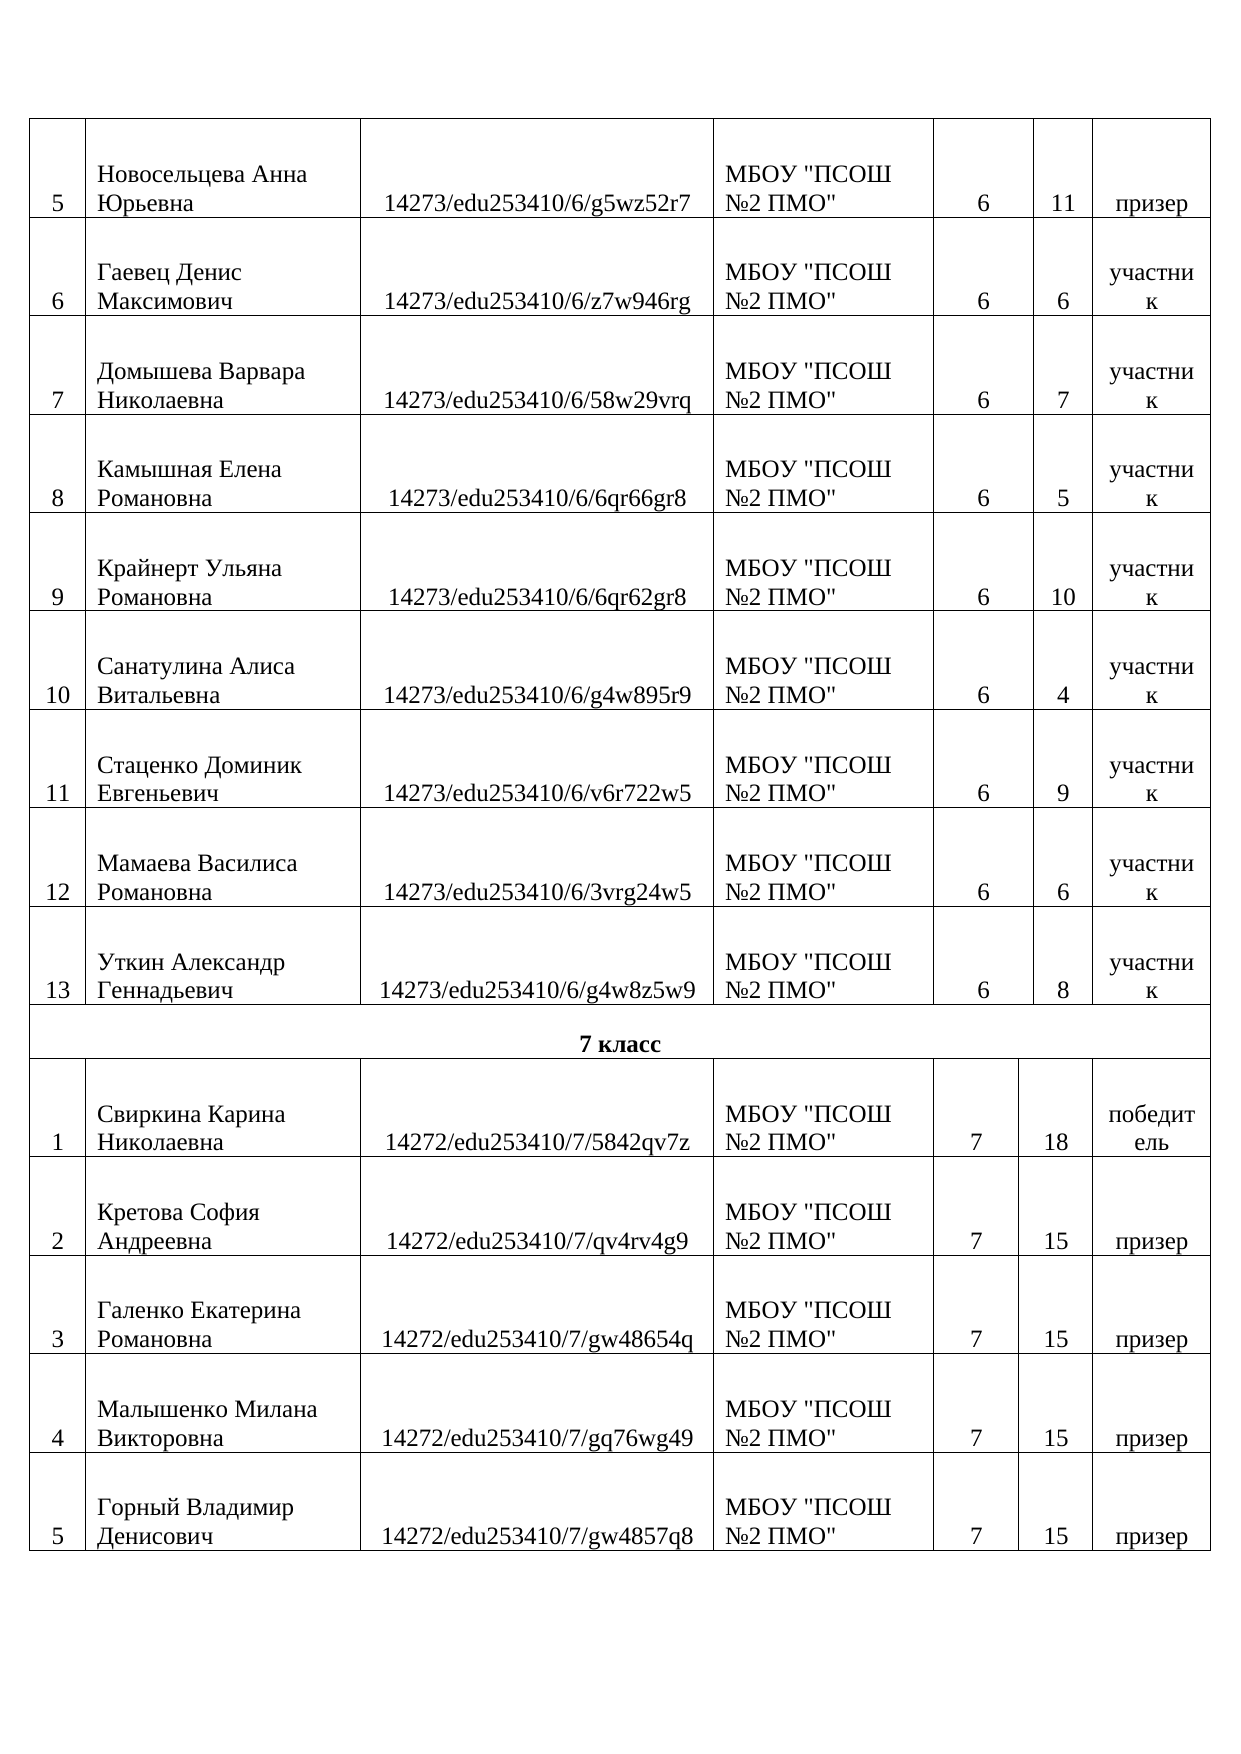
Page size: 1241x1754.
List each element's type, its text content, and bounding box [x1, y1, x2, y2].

table_cell 11 [30, 710, 85, 807]
table_cell 9 [30, 513, 85, 610]
table_cell 7 [934, 1453, 1018, 1550]
table_cell 10 [30, 611, 85, 709]
table_cell участник [1093, 316, 1210, 413]
table_cell участник [1093, 611, 1210, 709]
table_cell 13 [30, 907, 85, 1004]
table_cell Мамаева Василиса Романовна [86, 808, 360, 906]
table_cell МБОУ "ПСОШ №2 ПМО" [714, 907, 933, 1004]
table_cell 4 [1034, 611, 1092, 709]
table_cell МБОУ "ПСОШ №2 ПМО" [714, 1256, 933, 1353]
table_cell 6 [934, 415, 1033, 512]
table_cell Новосельцева Анна Юрьевна [86, 119, 360, 217]
table_cell участник [1093, 808, 1210, 906]
table_cell МБОУ "ПСОШ №2 ПМО" [714, 710, 933, 807]
table_cell 6 [934, 513, 1033, 610]
table_cell 14273/edu253410/6/v6r722w5 [361, 710, 713, 807]
table_cell 15 [1019, 1256, 1092, 1353]
table_cell 4 [30, 1354, 85, 1452]
table_cell участник [1093, 907, 1210, 1004]
table_cell 14272/edu253410/7/5842qv7z [361, 1059, 713, 1156]
table_cell 2 [30, 1157, 85, 1255]
table_cell 7 [934, 1157, 1018, 1255]
table_cell 14273/edu253410/6/z7w946rg [361, 218, 713, 315]
table_cell Домышева Варвара Николаевна [86, 316, 360, 413]
table_cell 18 [1019, 1059, 1092, 1156]
table_cell участник [1093, 415, 1210, 512]
table_cell Уткин Александр Геннадьевич [86, 907, 360, 1004]
table_cell МБОУ "ПСОШ №2 ПМО" [714, 513, 933, 610]
table_cell 5 [1034, 415, 1092, 512]
table_cell Свиркина Карина Николаевна [86, 1059, 360, 1156]
table_cell призер [1093, 1453, 1210, 1550]
table_cell 6 [1034, 218, 1092, 315]
table_cell Санатулина Алиса Витальевна [86, 611, 360, 709]
table_cell участник [1093, 218, 1210, 315]
table_cell Гаевец Денис Максимович [86, 218, 360, 315]
table_cell 10 [1034, 513, 1092, 610]
table_cell 6 [934, 119, 1033, 217]
table_cell МБОУ "ПСОШ №2 ПМО" [714, 218, 933, 315]
table_cell МБОУ "ПСОШ №2 ПМО" [714, 316, 933, 413]
table_cell 14273/edu253410/6/6qr66gr8 [361, 415, 713, 512]
table_cell 6 [30, 218, 85, 315]
table_cell 6 [934, 611, 1033, 709]
table_cell Крайнерт Ульяна Романовна [86, 513, 360, 610]
table_cell МБОУ "ПСОШ №2 ПМО" [714, 611, 933, 709]
table_cell МБОУ "ПСОШ №2 ПМО" [714, 119, 933, 217]
table_cell 6 [934, 907, 1033, 1004]
table_cell 14273/edu253410/6/6qr62gr8 [361, 513, 713, 610]
table_cell МБОУ "ПСОШ №2 ПМО" [714, 1059, 933, 1156]
table_cell Малышенко Милана Викторовна [86, 1354, 360, 1452]
table_cell Кретова София Андреевна [86, 1157, 360, 1255]
table_cell 14272/edu253410/7/gw4857q8 [361, 1453, 713, 1550]
table_cell 3 [30, 1256, 85, 1353]
table_cell 1 [30, 1059, 85, 1156]
table_cell 14272/edu253410/7/gw48654q [361, 1256, 713, 1353]
table_cell участник [1093, 710, 1210, 807]
table_cell 5 [30, 1453, 85, 1550]
table_cell призер [1093, 119, 1210, 217]
table_cell МБОУ "ПСОШ №2 ПМО" [714, 415, 933, 512]
table_cell 9 [1034, 710, 1092, 807]
table_cell 14272/edu253410/7/qv4rv4g9 [361, 1157, 713, 1255]
table_cell Камышная Елена Романовна [86, 415, 360, 512]
table_cell 8 [1034, 907, 1092, 1004]
table_cell 14273/edu253410/6/3vrg24w5 [361, 808, 713, 906]
table_cell 11 [1034, 119, 1092, 217]
table_cell 6 [934, 710, 1033, 807]
table_cell призер [1093, 1256, 1210, 1353]
table_cell 8 [30, 415, 85, 512]
table_cell участник [1093, 513, 1210, 610]
table_cell 15 [1019, 1453, 1092, 1550]
table_cell МБОУ "ПСОШ №2 ПМО" [714, 1453, 933, 1550]
table_cell Галенко Екатерина Романовна [86, 1256, 360, 1353]
table_cell 5 [30, 119, 85, 217]
table_cell 7 [1034, 316, 1092, 413]
table_cell Стаценко Доминик Евгеньевич [86, 710, 360, 807]
table_cell 7 [934, 1059, 1018, 1156]
table_cell 14273/edu253410/6/g4w895r9 [361, 611, 713, 709]
table_cell МБОУ "ПСОШ №2 ПМО" [714, 808, 933, 906]
table_cell МБОУ "ПСОШ №2 ПМО" [714, 1157, 933, 1255]
table_cell 6 [934, 316, 1033, 413]
table_cell 15 [1019, 1354, 1092, 1452]
table_cell 14272/edu253410/7/gq76wg49 [361, 1354, 713, 1452]
table_cell Горный Владимир Денисович [86, 1453, 360, 1550]
table_cell 6 [1034, 808, 1092, 906]
table_cell МБОУ "ПСОШ №2 ПМО" [714, 1354, 933, 1452]
table_cell 14273/edu253410/6/58w29vrq [361, 316, 713, 413]
table_cell призер [1093, 1157, 1210, 1255]
table_cell 7 [934, 1354, 1018, 1452]
table_cell 14273/edu253410/6/g4w8z5w9 [361, 907, 713, 1004]
table_cell призер [1093, 1354, 1210, 1452]
table_cell победитель [1093, 1059, 1210, 1156]
table_cell 15 [1019, 1157, 1092, 1255]
table_cell 7 [30, 316, 85, 413]
table_cell 7 класс [30, 1005, 1210, 1058]
table_cell 6 [934, 808, 1033, 906]
table_cell 7 [934, 1256, 1018, 1353]
table_cell 12 [30, 808, 85, 906]
table_cell 14273/edu253410/6/g5wz52r7 [361, 119, 713, 217]
table_cell 6 [934, 218, 1033, 315]
